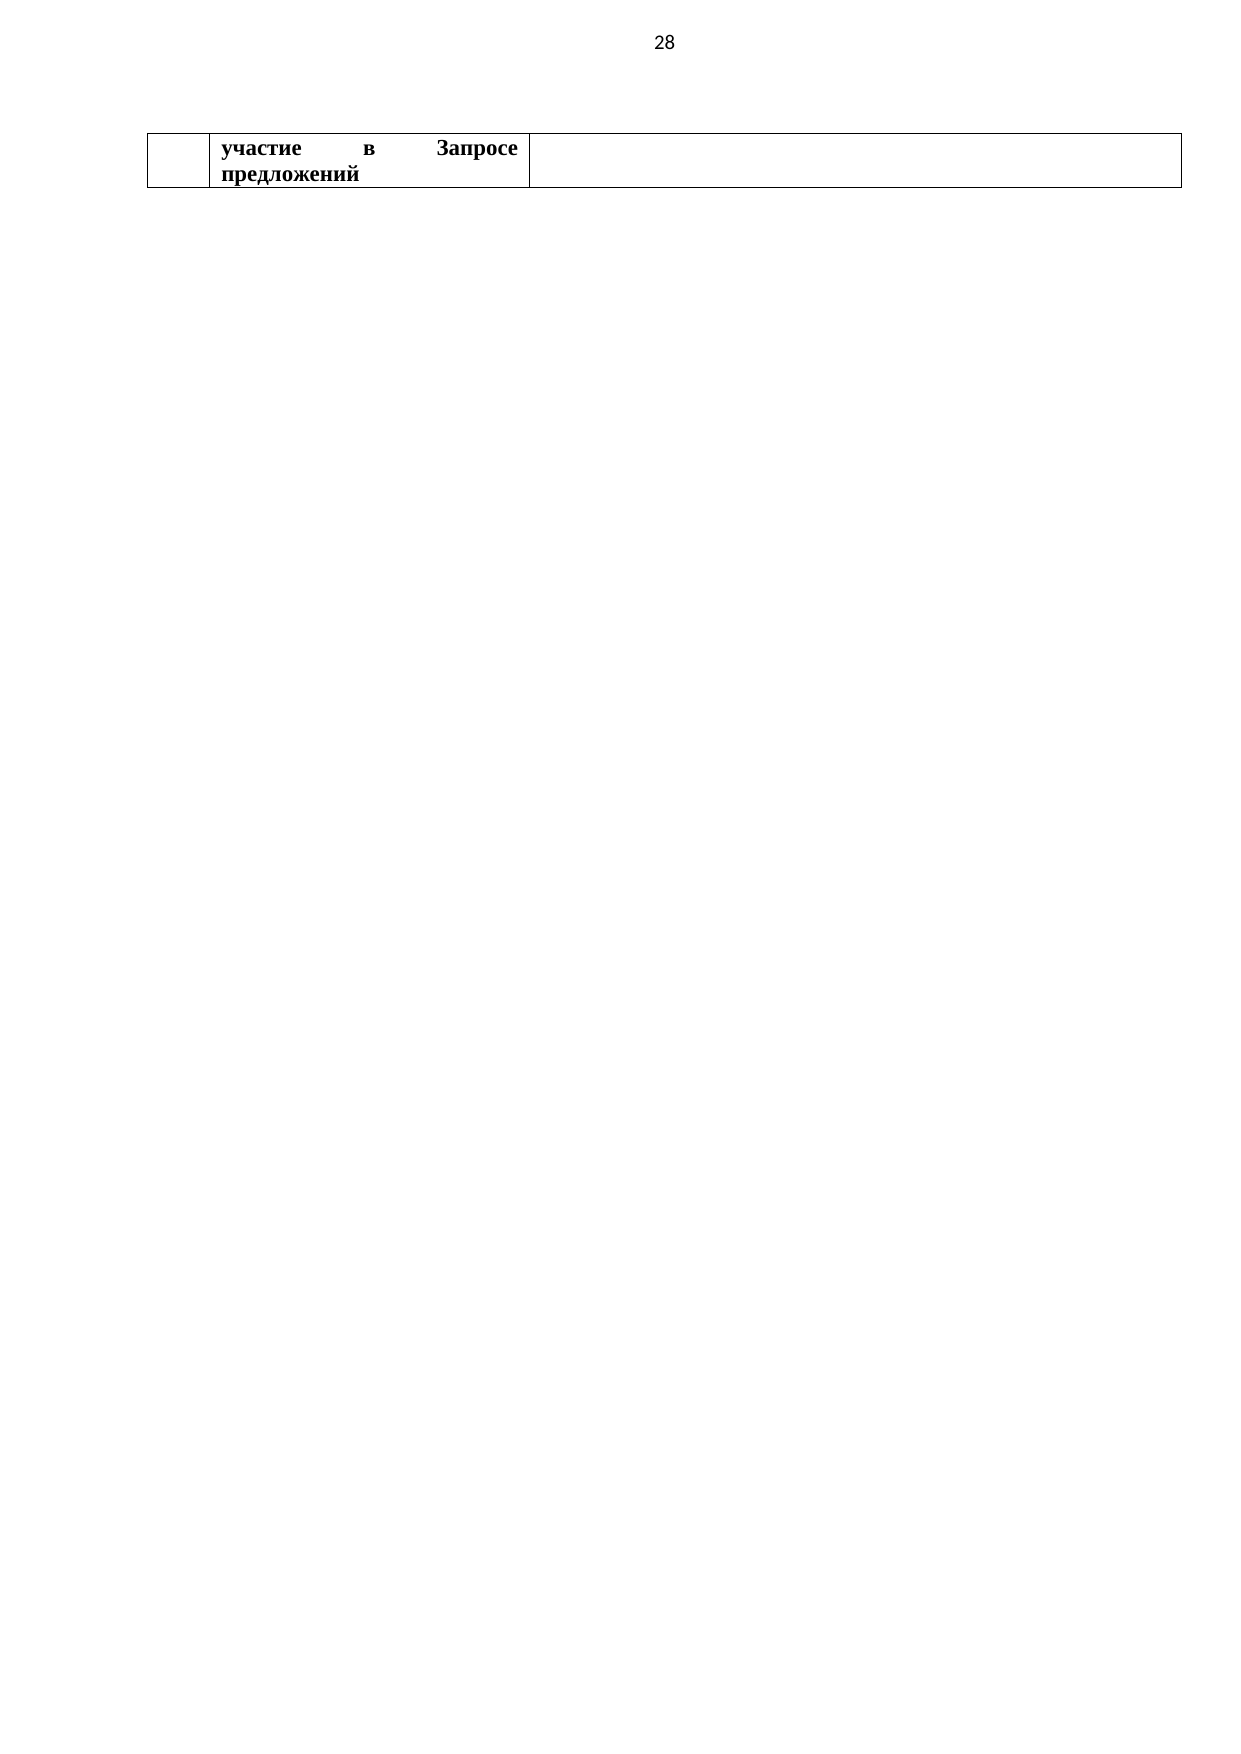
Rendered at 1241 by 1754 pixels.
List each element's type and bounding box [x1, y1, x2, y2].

table_cell [210, 134, 529, 187]
table_cell [148, 134, 209, 187]
table_cell [530, 134, 1181, 187]
